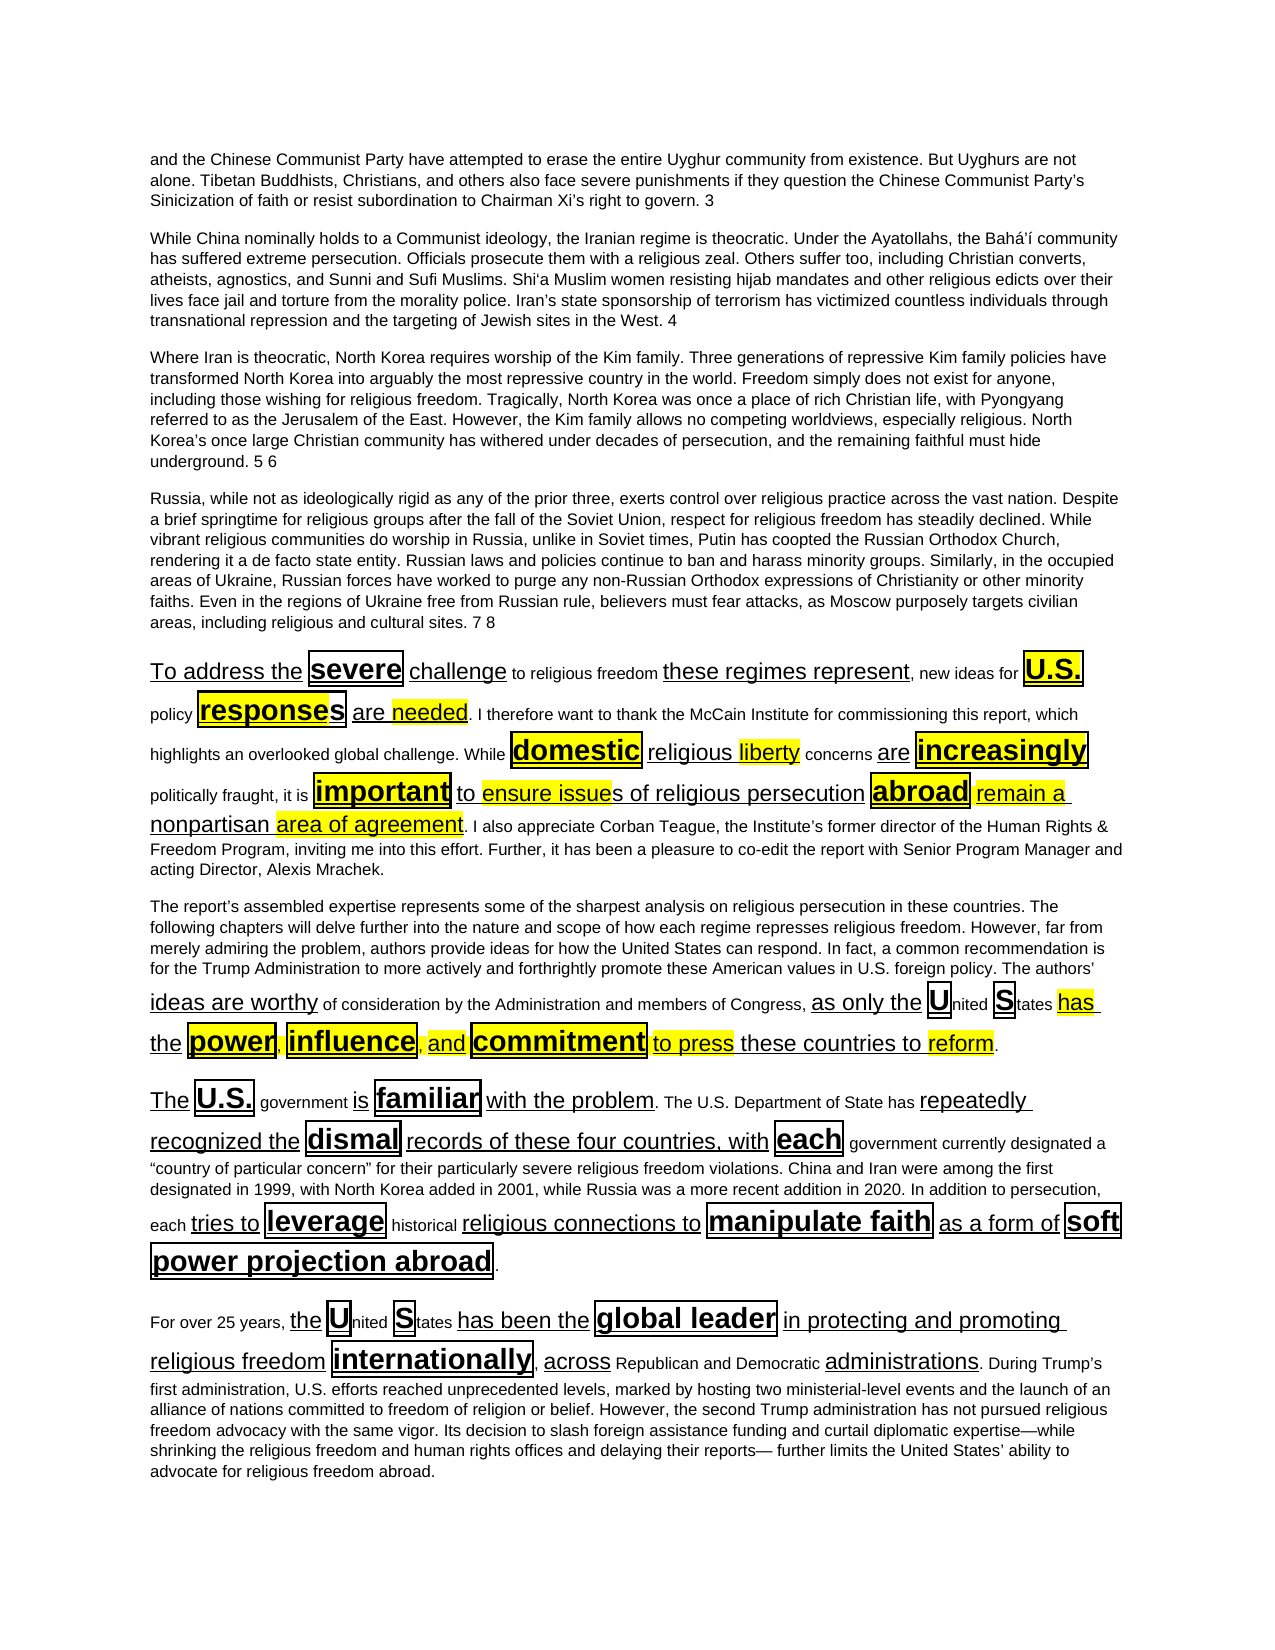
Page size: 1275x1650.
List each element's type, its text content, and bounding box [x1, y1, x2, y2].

text Russia, while not as ideologically rigid as any of the prior three, exerts control over religious practice across the vast nation. Despite a brief springtime for religious groups after the fall of the Soviet Union, respect for religious freedom has steadily declined. While vibrant religious communities do worship in Russia, unlike in Soviet times, Putin has coopted the Russian Orthodox Church, rendering it a de facto state entity. Russian laws and policies continue to ban and harass minority groups. Similarly, in the occupied areas of Ukraine, Russian forces have worked to purge any non-Russian Orthodox expressions of Christianity or other minority faiths. Even in the regions of Ukraine free from Russian rule, believers must fear attacks, as Moscow purposely targets civilian areas, including religious and cultural sites. 7 8 [150, 489, 1125, 632]
text The report’s assembled expertise represents some of the sharpest analysis on religious persecution in these countries. The following chapters will delve further into the nature and scope of how each regime represses religious freedom. However, far from merely admiring the problem, authors provide ideas for how the United States can respond. In fact, a common recommendation is for the Trump Administration to more actively and forthrightly promote these American values in U.S. foreign policy. The authors’ ideas are worthy of consideration by the Administration and members of Congress, as only the United States has the power, influence, and commitment to press these countries to reform. [150, 897, 1125, 1059]
text For over 25 years, the United States has been the global leader in protecting and promoting religious freedom internationally, across Republican and Democratic administrations. During Trump’s first administration, U.S. efforts reached unprecedented levels, marked by hosting two ministerial-level events and the launch of an alliance of nations committed to freedom of religion or belief. However, the second Trump administration has not pursued religious freedom advocacy with the same vigor. Its decision to slash foreign assistance funding and curtail diplomatic expertise—while shrinking the religious freedom and human rights offices and delaying their reports— further limits the United States’ ability to advocate for religious freedom abroad. [150, 1299, 1125, 1481]
text The U.S. government is familiar with the problem. The U.S. Department of State has repeatedly recognized the dismal records of these four countries, with each government currently designated a “country of particular concern” for their particularly severe religious freedom violations. China and Iran were among the first designated in 1999, with North Korea added in 2001, while Russia was a more recent addition in 2020. In addition to persecution, each tries to leverage historical religious connections to manipulate faith as a form of soft power projection abroad. [150, 1079, 1125, 1280]
text Where Iran is theocratic, North Korea requires worship of the Kim family. Three generations of repressive Kim family policies have transformed North Korea into arguably the most repressive country in the world. Freedom simply does not exist for anyone, including those wishing for religious freedom. Tragically, North Korea was once a place of rich Christian life, with Pyongyang referred to as the Jerusalem of the East. However, the Kim family allows no competing worldviews, especially religious. North Korea’s once large Christian community has withered under decades of persecution, and the remaining faithful must hide underground. 5 6 [150, 348, 1125, 471]
text To address the severe challenge to religious freedom these regimes represent, new ideas for U.S. policy responses are needed. I therefore want to thank the McCain Institute for commissioning this report, which highlights an overlooked global challenge. While domestic religious liberty concerns are increasingly politically fraught, it is important to ensure issues of religious persecution abroad remain a nonpartisan area of agreement. I also appreciate Corban Teague, the Institute’s former director of the Human Rights & Freedom Program, inviting me into this effort. Further, it has been a pleasure to co-edit the report with Senior Program Manager and acting Director, Alexis Mrachek. [150, 650, 1125, 879]
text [150, 150, 1125, 210]
text While China nominally holds to a Communist ideology, the Iranian regime is theocratic. Under the Ayatollahs, the Bahá’í community has suffered extreme persecution. Officials prosecute them with a religious zeal. Others suffer too, including Christian converts, atheists, agnostics, and Sunni and Sufi Muslims. Shi‘a Muslim women resisting hijab mandates and other religious edicts over their lives face jail and torture from the morality police. Iran’s state sponsorship of terrorism has victimized countless individuals through transnational repression and the targeting of Jewish sites in the West. 4 [150, 228, 1125, 330]
